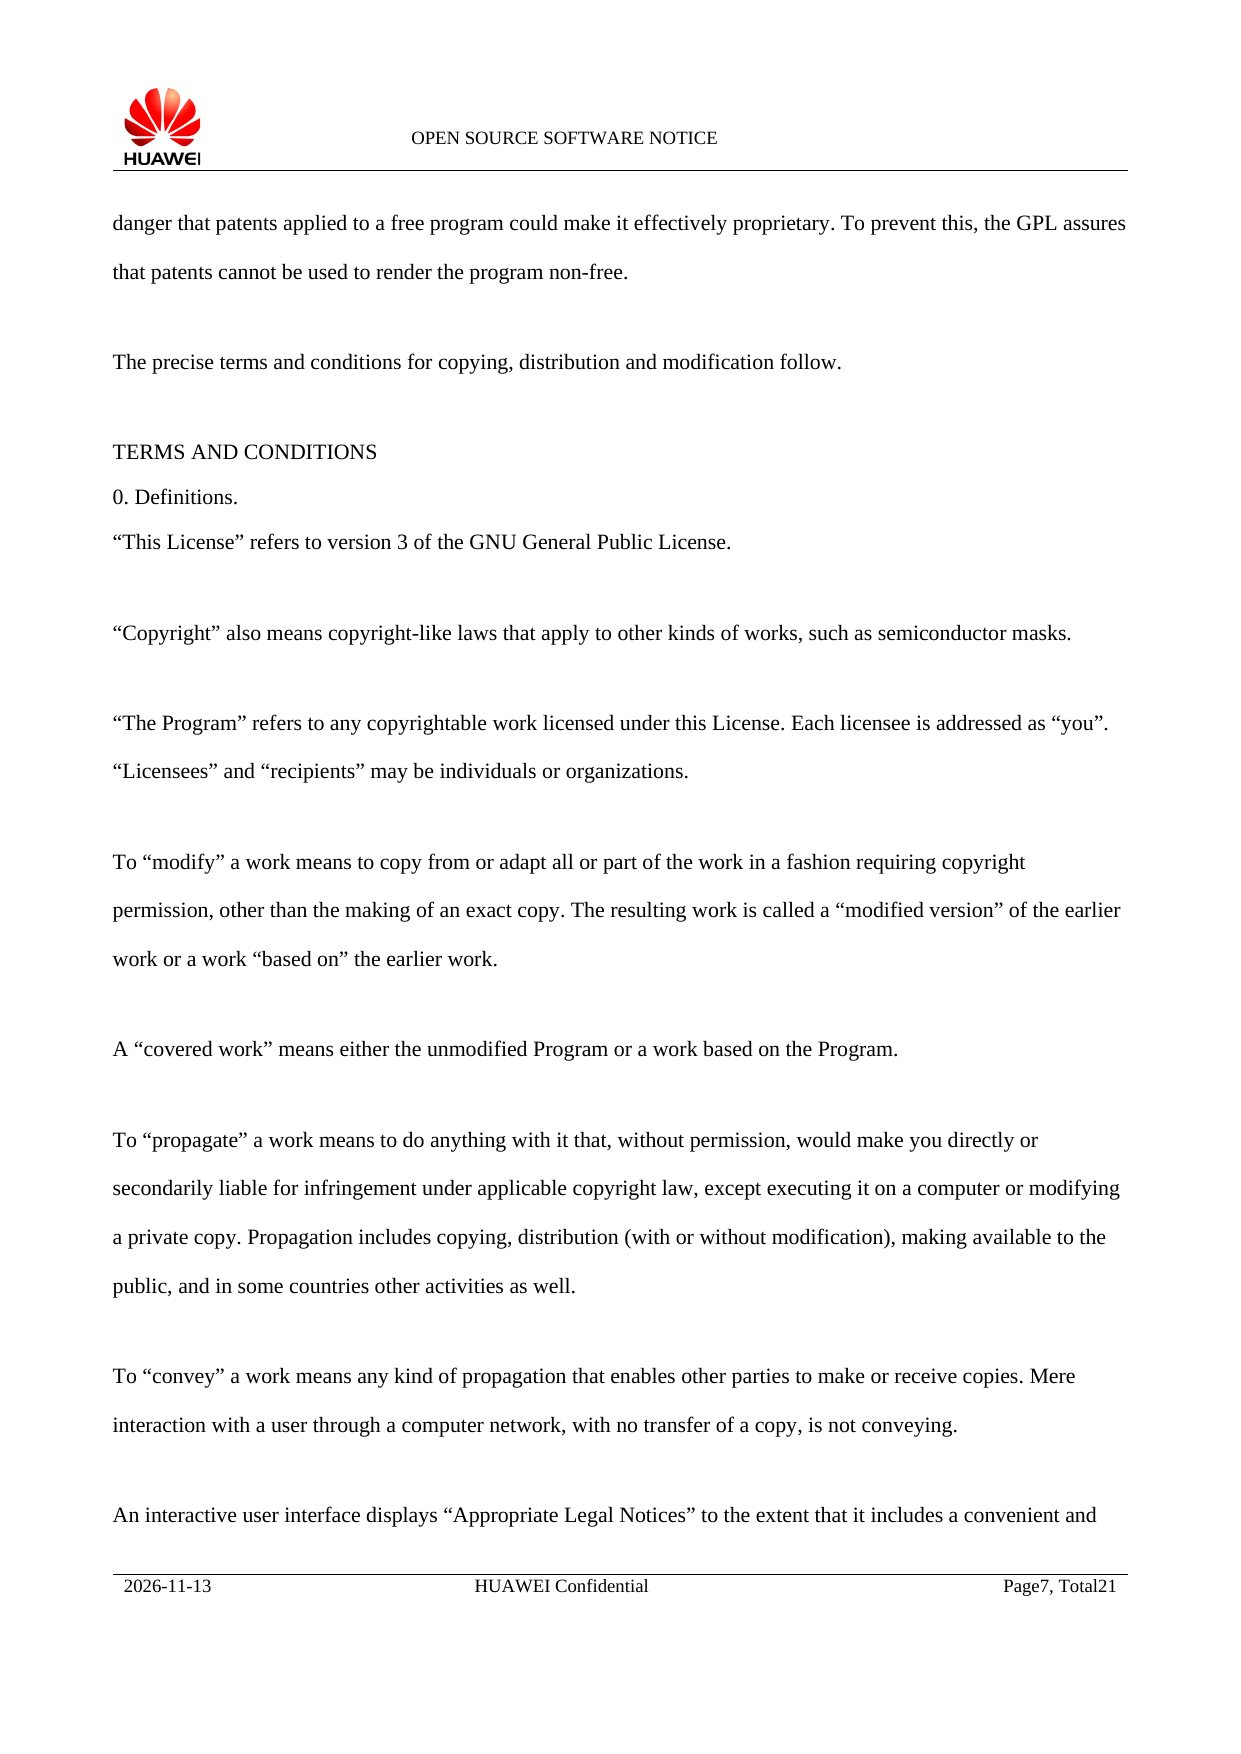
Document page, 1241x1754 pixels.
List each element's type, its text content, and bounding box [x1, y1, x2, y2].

picture [124, 88, 201, 165]
text 0. Definitions. [112, 481, 1128, 513]
text The precise terms and conditions for copying, distribution and modification follow. [112, 345, 1128, 378]
text To “propagate” a work means to do anything with it that, without permission, would make you directly or secondarily liable for infringement under applicable copyright law, except executing it on a computer or modifying a private copy. Propagation includes copying, distribution (with or without modification), making available to the public, and in some countries other activities as well. [112, 1123, 1128, 1302]
text “Copyright” also means copyright-like laws that apply to other kinds of works, such as semiconductor masks. [112, 616, 1128, 648]
text To “modify” a work means to copy from or adapt all or part of the work in a fashion requiring copyright permission, other than the making of an exact copy. The resulting work is called a “modified version” of the earlier work or a work “based on” the earlier work. [112, 845, 1128, 975]
text “The Program” refers to any copyrightable work licensed under this License. Each licensee is addressed as “you”. “Licensees” and “recipients” may be individuals or organizations. [112, 706, 1128, 787]
text TERMS AND CONDITIONS [112, 436, 1128, 468]
text To “convey” a work means any kind of propagation that enables other parties to make or receive copies. Mere interaction with a user through a computer network, with no transfer of a copy, is not conveying. [112, 1359, 1128, 1441]
text “This License” refers to version 3 of the GNU General Public License. [112, 526, 1128, 558]
text A “covered work” means either the unmodified Program or a work based on the Program. [112, 1033, 1128, 1065]
